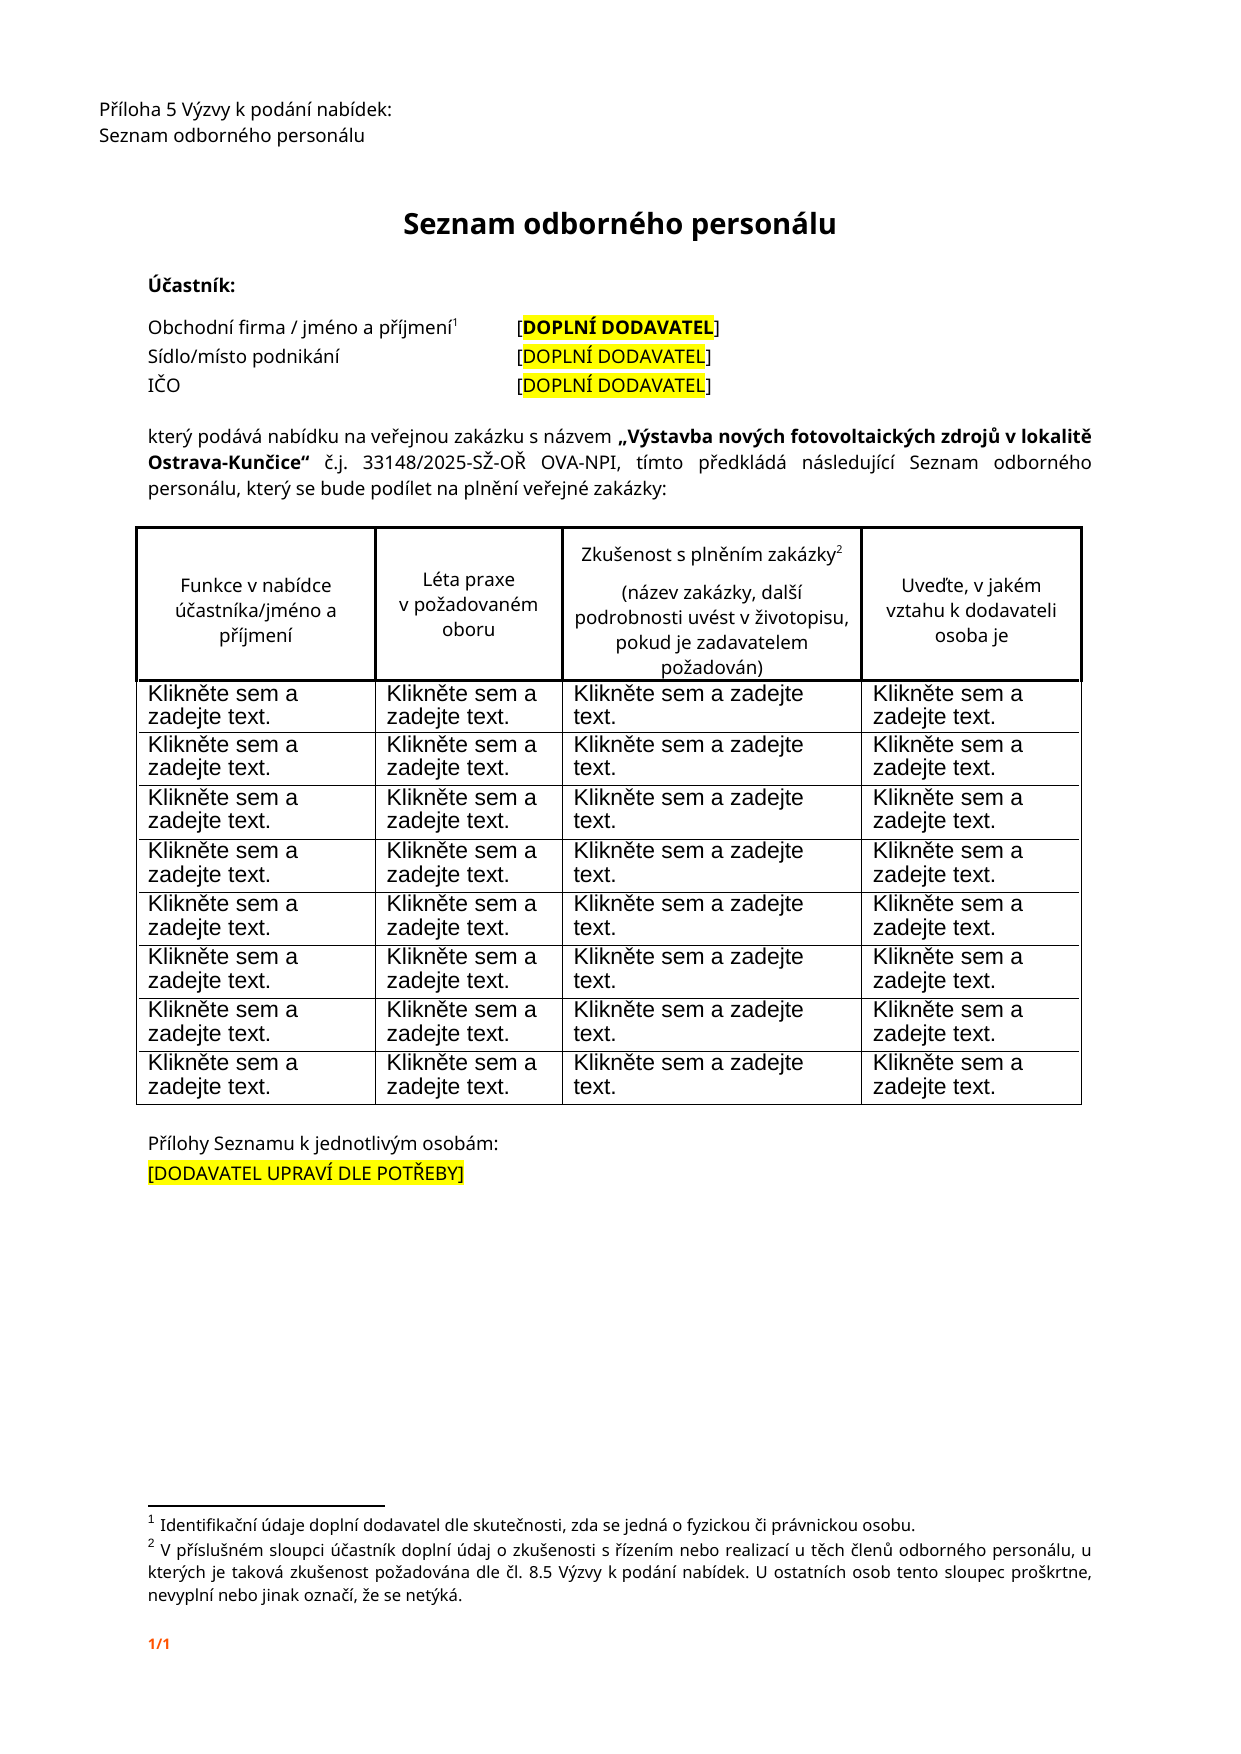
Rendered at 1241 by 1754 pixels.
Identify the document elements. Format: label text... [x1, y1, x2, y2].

text Sídlo/místo podnikání [DOPLNÍ DODAVATEL] [148, 340, 1093, 369]
text [DODAVATEL UPRAVÍ DLE POTŘEBY] [148, 1156, 1092, 1185]
text Obchodní firma / jméno a příjmení [148, 311, 1093, 340]
table_header Uveďte, v jakém vztahu k dodavateli osoba je [863, 529, 1080, 679]
text Účastník: [148, 268, 1093, 299]
text který podává nabídku na veřejnou zakázku s názvem „Výstavba nových fotovoltaických zdrojů v lokalitě Ostrava-Kunčice“ č.j. 33148/2025-SŽ-OŘ OVA-NPI, tímto předkládá následující Seznam odborného personálu, který se bude podílet na plnění veřejné zakázky: [148, 424, 1093, 500]
title Seznam odborného personálu [148, 203, 1093, 243]
table_header Léta praxe v požadovaném oboru [377, 529, 561, 679]
table_header Funkce v nabídce účastníka/jméno a příjmení [138, 529, 374, 679]
text IČO [148, 369, 1093, 398]
table_header Zkušenost s plněním zakázky (název zakázky, další podrobnosti uvést v životopisu, pokud je zadavatelem požadován) [564, 529, 860, 679]
text Přílohy Seznamu k jednotlivým osobám: [148, 1131, 1093, 1156]
